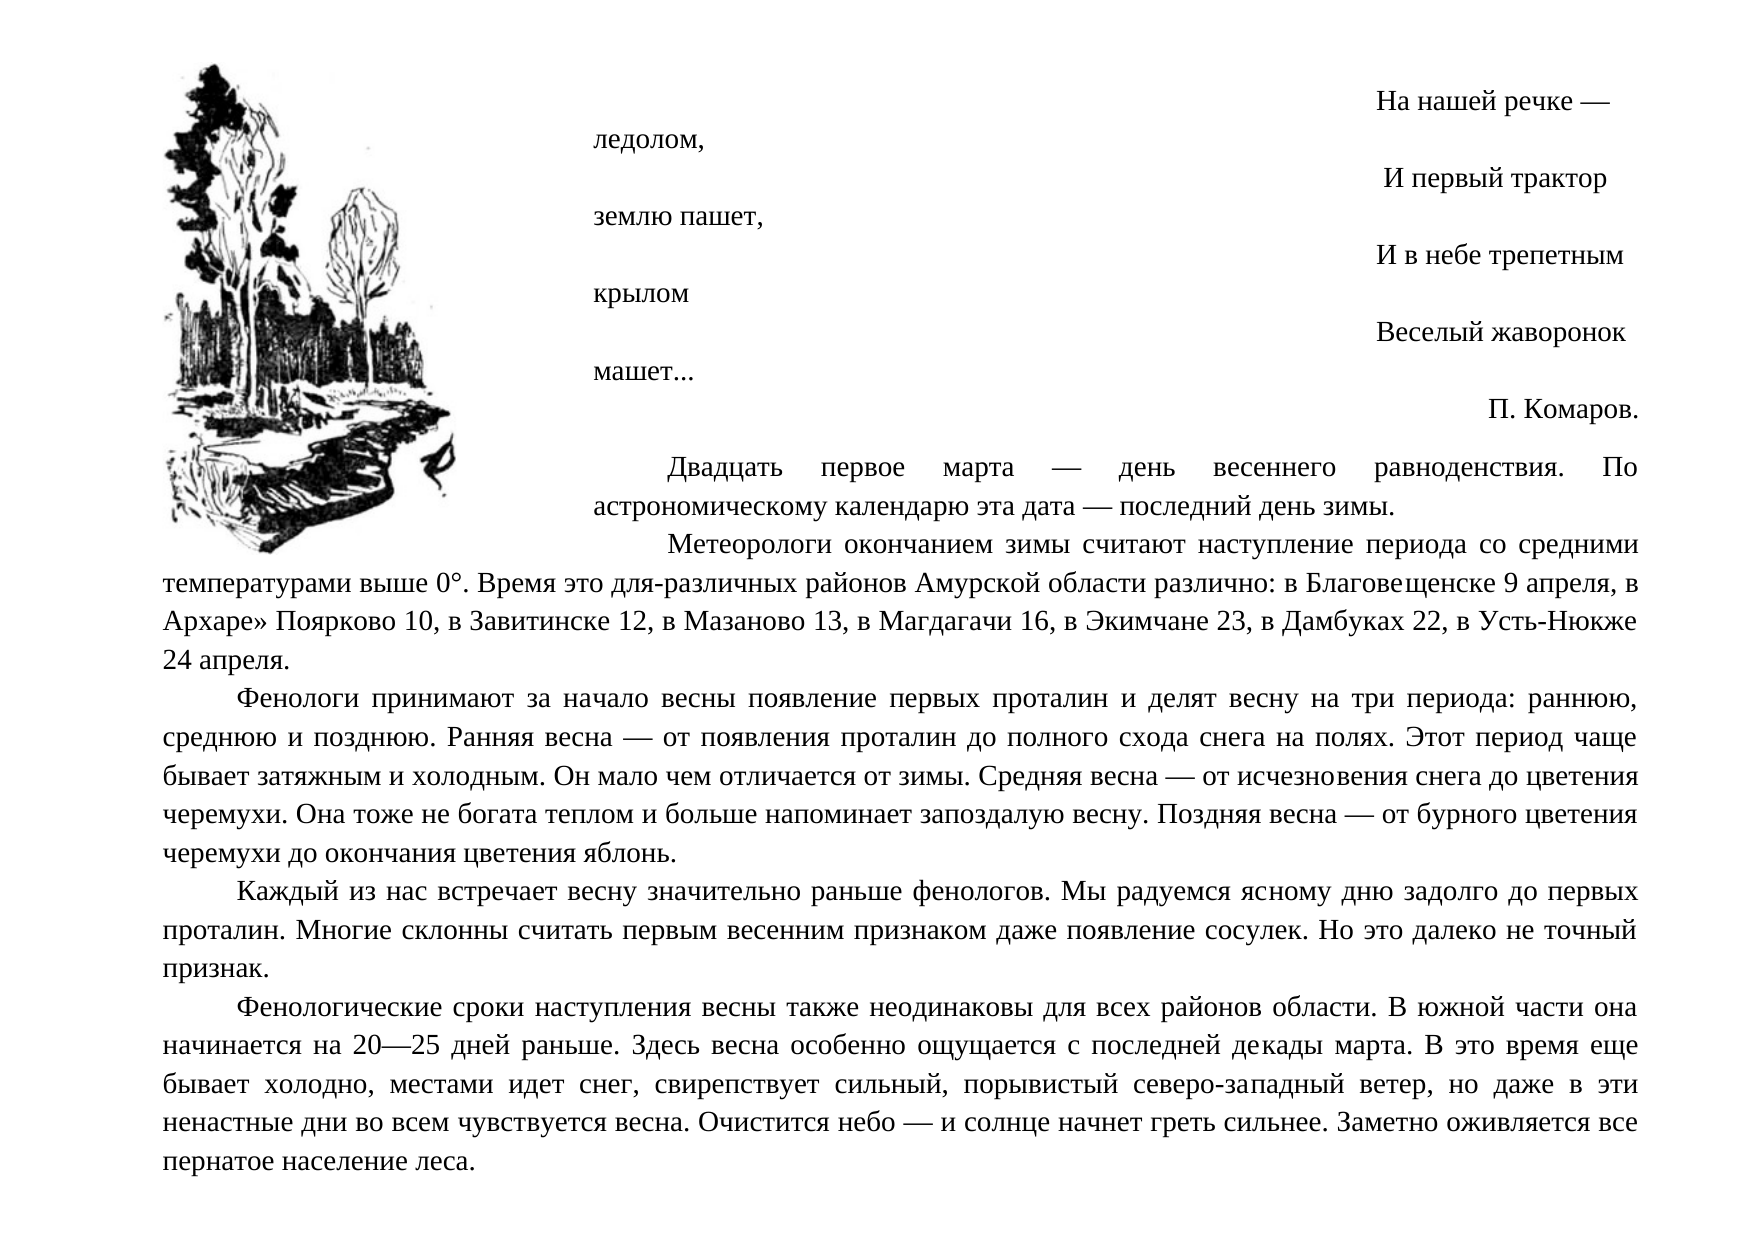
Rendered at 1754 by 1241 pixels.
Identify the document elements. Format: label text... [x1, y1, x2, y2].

text На нашей речке — ледолом, [457, 83, 1639, 155]
text Метеорологи окончанием зимы считают наступление периода со средними температурами выше 0°. Время это для-различных районов Амурской области различно: в Благовещенске 9 апреля, в Архаре» Поярково 10, в Завитинске 12, в Мазаново 13, в Магдагачи 16, в Экимчане 23, в Дамбуках 22, в Усть-Нюкже 24 апреля. [162, 526, 1639, 676]
text Фенологи принимают за начало весны появление первых проталин и делят весну на три периода: раннюю, среднюю и позднюю. Ранняя весна — от появления проталин до полного схода снега на полях. Этот период чаще бывает затяжным и холодным. Он мало чем отличается от зимы. Средняя весна — от исчезновения снега до цветения черемухи. Она тоже не богата теплом и больше напоминает запоздалую весну. Поздняя весна — от бурного цветения черемухи до окончания цветения яблонь. [162, 681, 1639, 868]
text П. Комаров. [457, 391, 1639, 425]
picture [162, 62, 457, 555]
text И в небе трепетным крылом [457, 237, 1639, 309]
text Веселый жаворонок машет... [457, 314, 1639, 386]
text Фенологические сроки наступления весны также неодинаковы для всех районов области. В южной части она начинается на 20—25 дней раньше. Здесь весна особенно ощущается с последней декады марта. В это время еще бывает холодно, местами идет снег, свирепствует сильный, порывистый северо-западный ветер, но даже в эти ненастные дни во всем чувствуется весна. Очистится небо — и солнце начнет греть сильнее. Заметно оживляется все пернатое население леса. [162, 989, 1639, 1177]
text Двадцать первое марта — день весеннего равноденствия. По астрономическому календарю эта дата — последний день зимы. [457, 449, 1639, 521]
text Каждый из нас встречает весну значительно раньше фенологов. Мы радуемся ясному дню задолго до первых проталин. Многие склонны считать первым весенним признаком даже появление сосулек. Но это далеко не точный признак. [162, 873, 1639, 984]
text И первый трактор землю пашет, [457, 160, 1639, 232]
